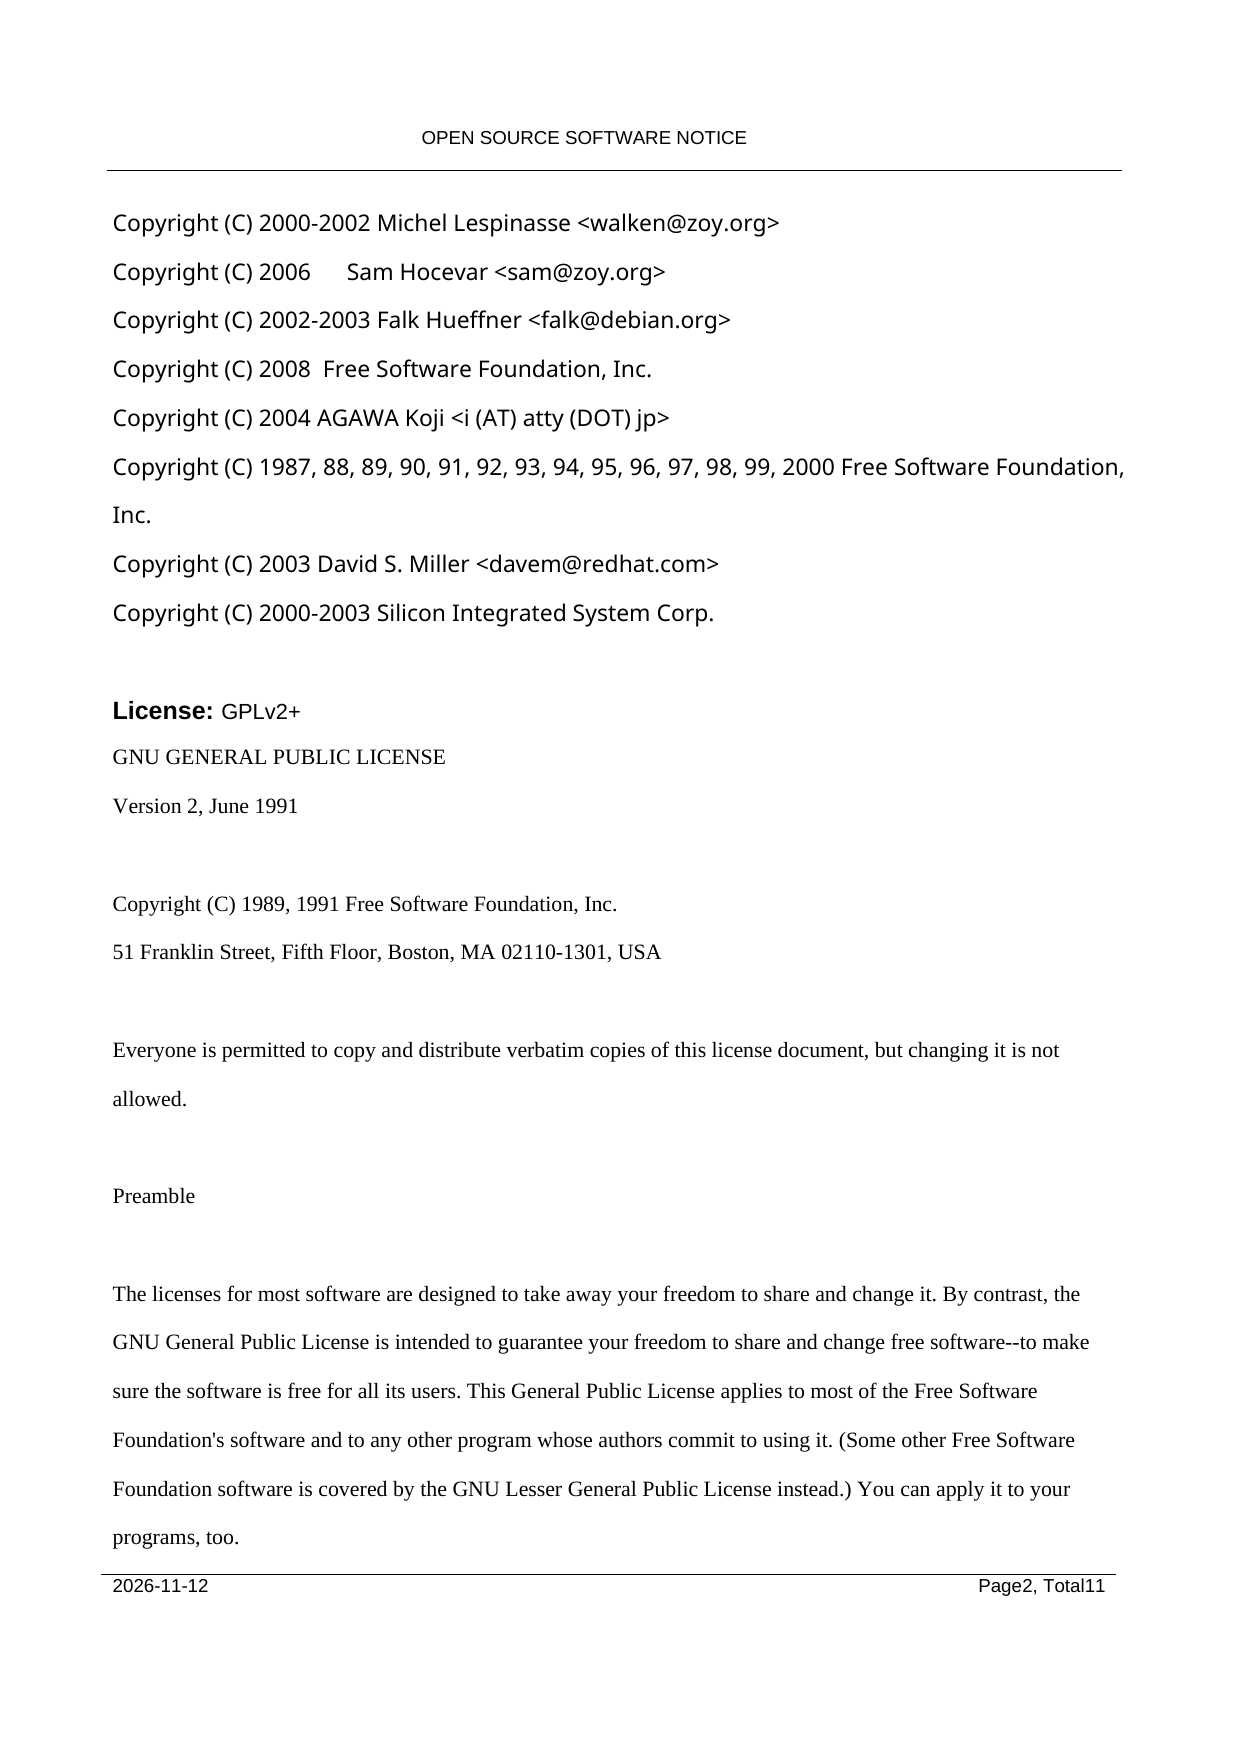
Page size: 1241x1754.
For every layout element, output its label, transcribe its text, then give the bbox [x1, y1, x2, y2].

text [112, 741, 1128, 1553]
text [112, 206, 1128, 678]
text License: GPLv2+ [112, 694, 1128, 726]
